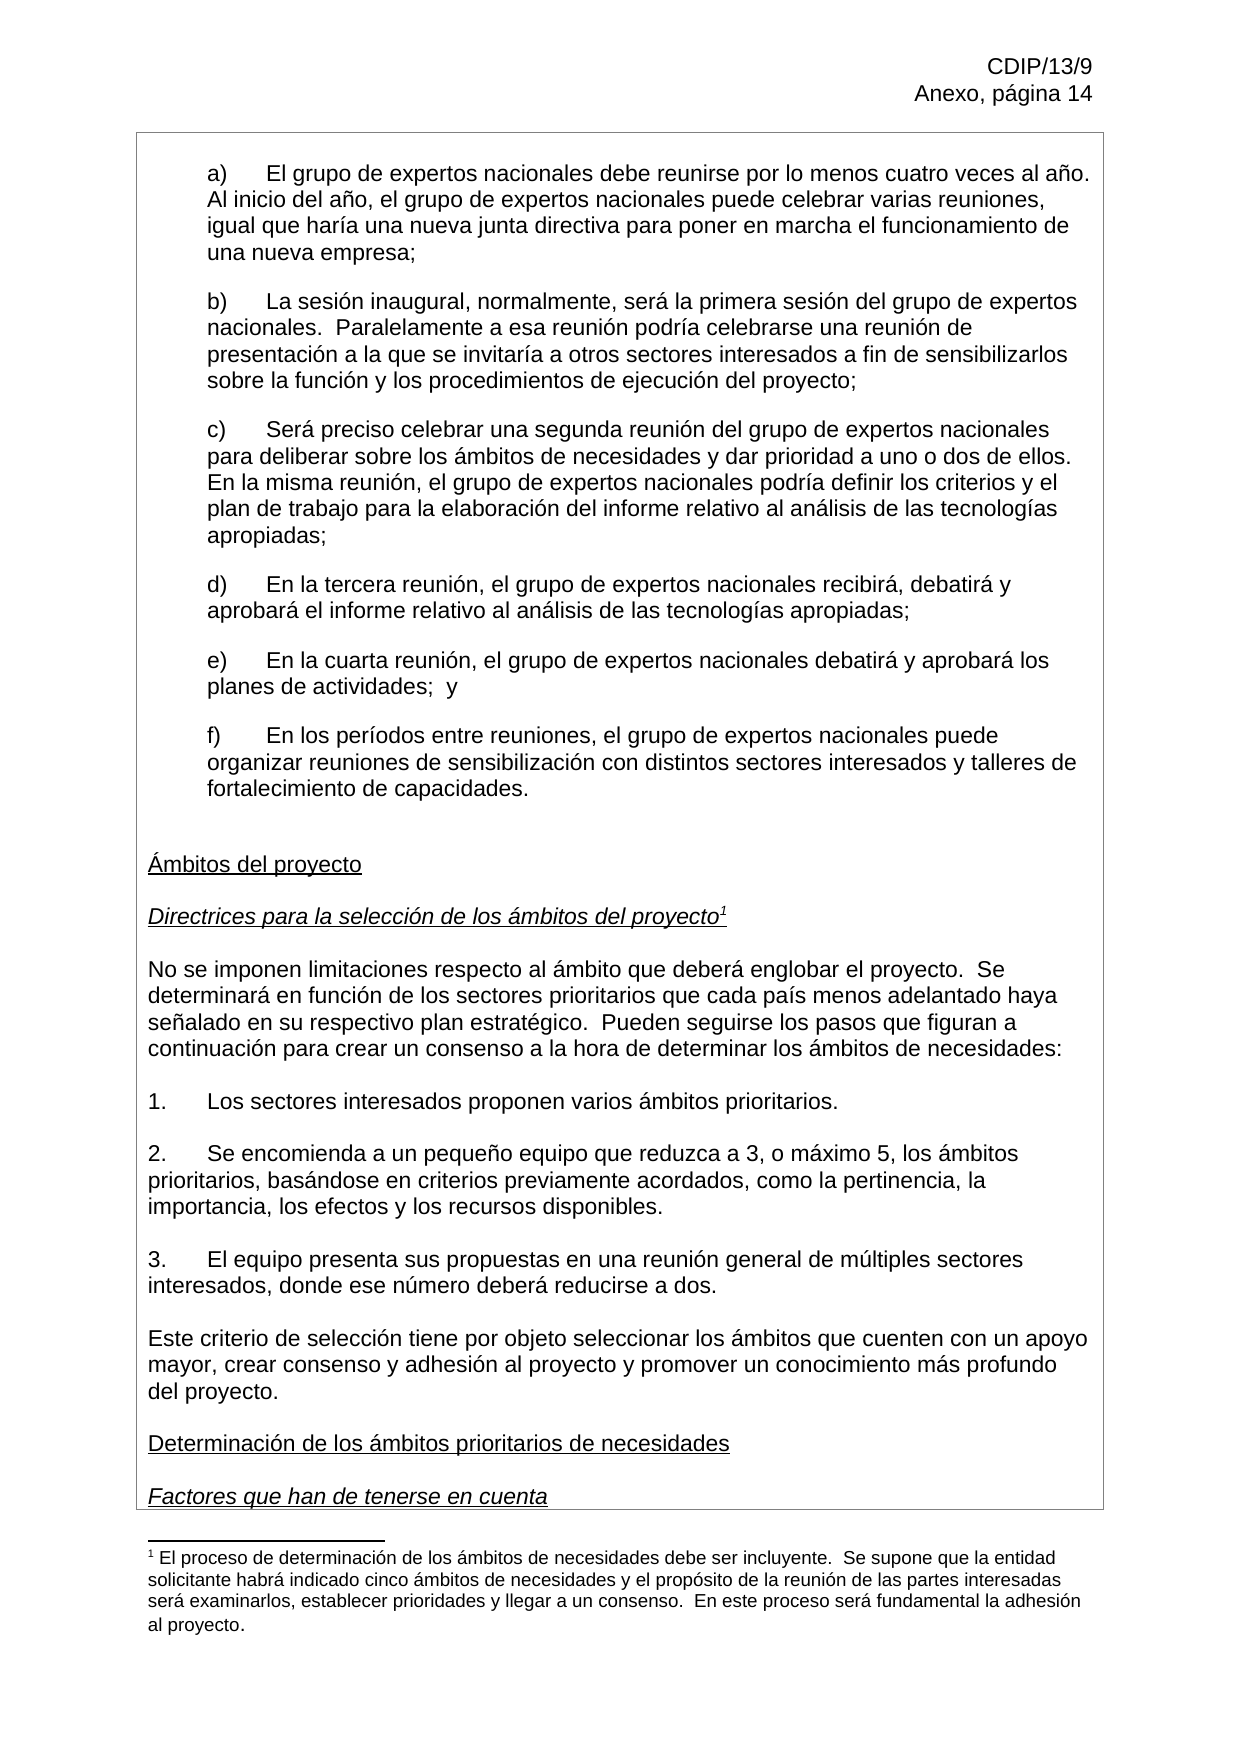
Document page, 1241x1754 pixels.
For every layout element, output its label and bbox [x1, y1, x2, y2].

table_cell [137, 133, 1103, 1509]
